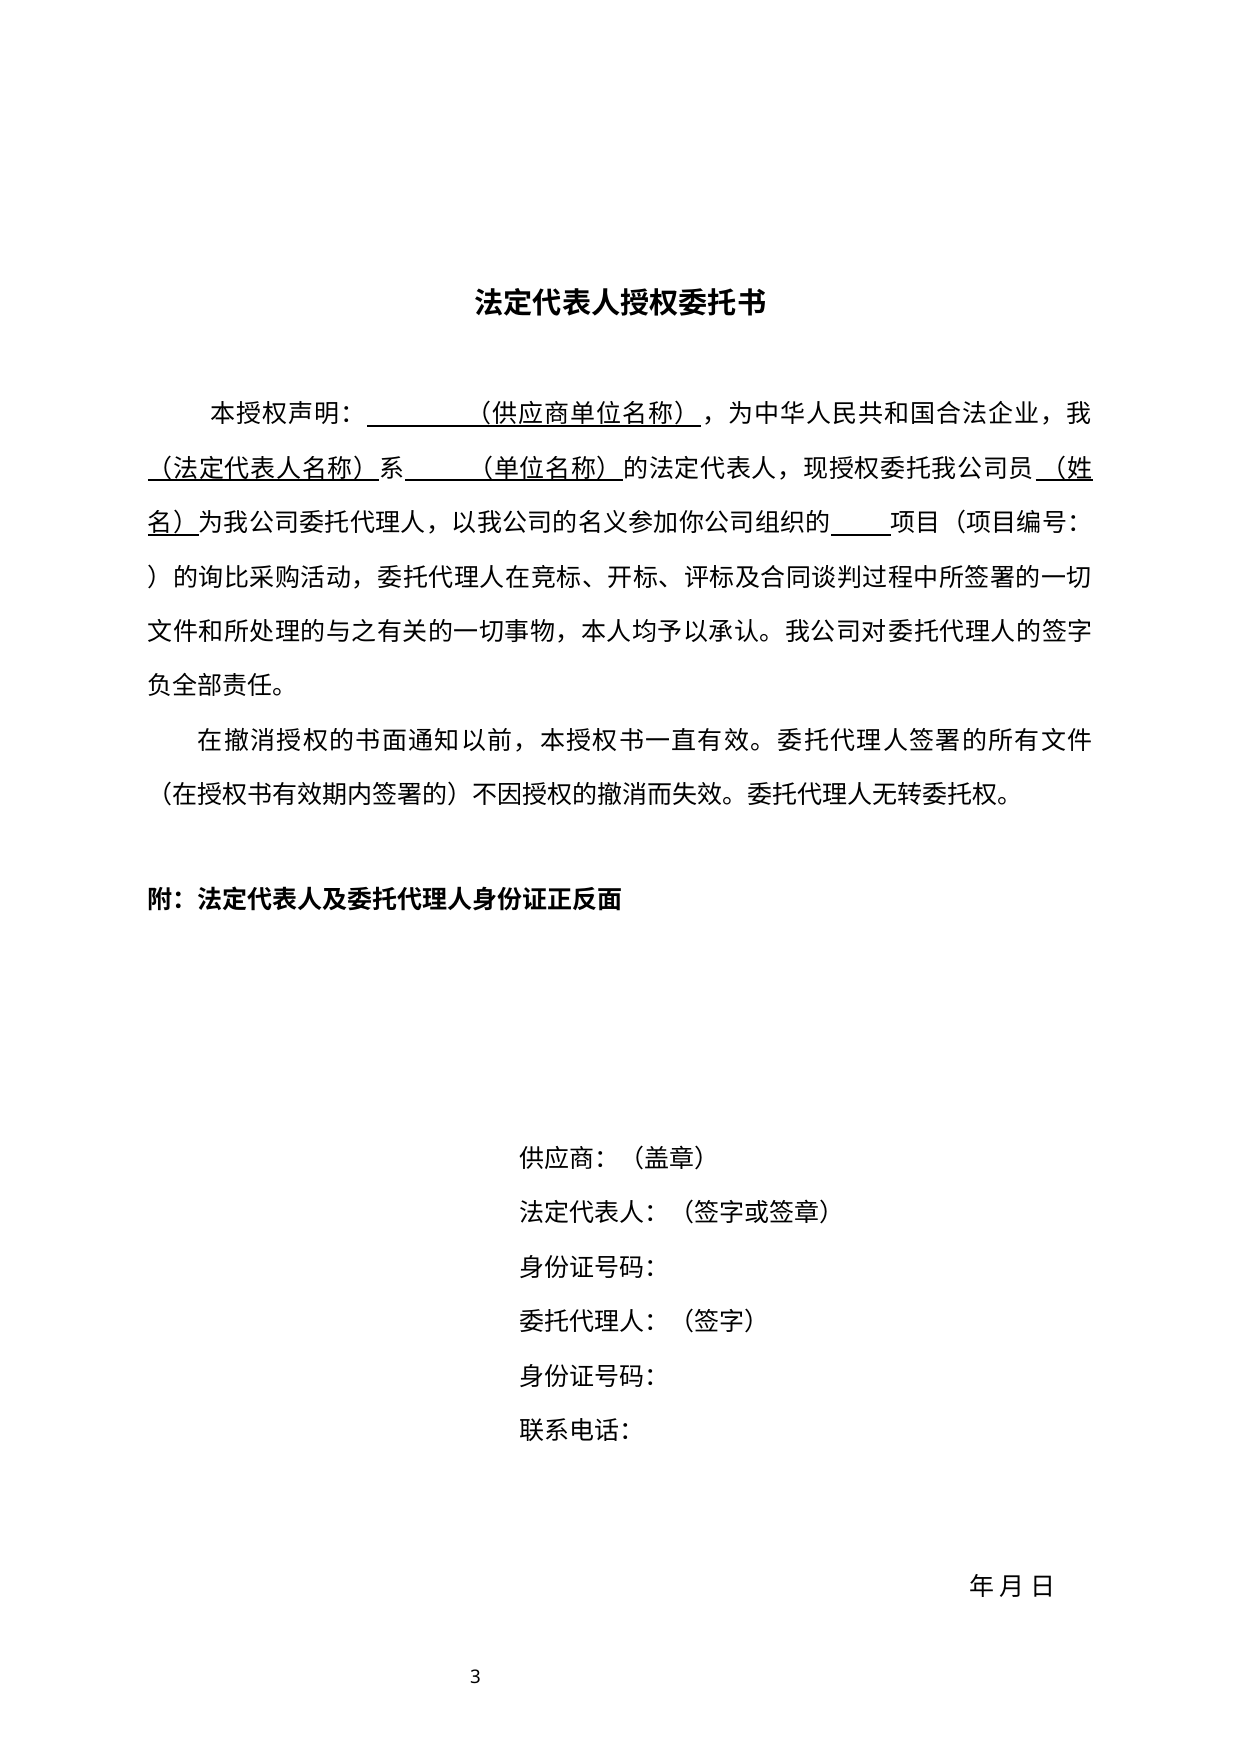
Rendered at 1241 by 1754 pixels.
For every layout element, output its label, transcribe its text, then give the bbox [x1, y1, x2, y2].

text 年 月 日 [148, 1567, 1055, 1603]
text 供应商：（盖章） [148, 1138, 1092, 1175]
text 法定代表人：（签字或签章） [148, 1193, 1092, 1229]
text 在撤消授权的书面通知以前，本授权书一直有效。委托代理人签署的所有文件（在授权书有效期内签署的）不因授权的撤消而失效。委托代理人无转委托权。 [148, 720, 1092, 811]
text 法定代表人授权委托书 [148, 279, 1092, 322]
text 身份证号码： [148, 1247, 1092, 1283]
text 本授权声明： （供应商单位名称），为中华人民共和国合法企业，我 （法定代表人名称）系 （单位名称）的法定代表人，现授权委托我公司员 （姓名）为我公司委托代理人，以我公司的名义参加你公司组织的 项目（项目编号： ）的询比采购活动，委托代理人在竞标、开标、评标及合同谈判过程中所签署的一切文件和所处理的与之有关的一切事物，本人均予以承认。我公司对委托代理人的签字负全部责任。 [148, 394, 1092, 702]
text 附：法定代表人及委托代理人身份证正反面 [148, 880, 1092, 916]
text 委托代理人：（签字） [148, 1302, 1092, 1338]
text 联系电话： [148, 1410, 1092, 1447]
text 身份证号码： [148, 1356, 1092, 1392]
